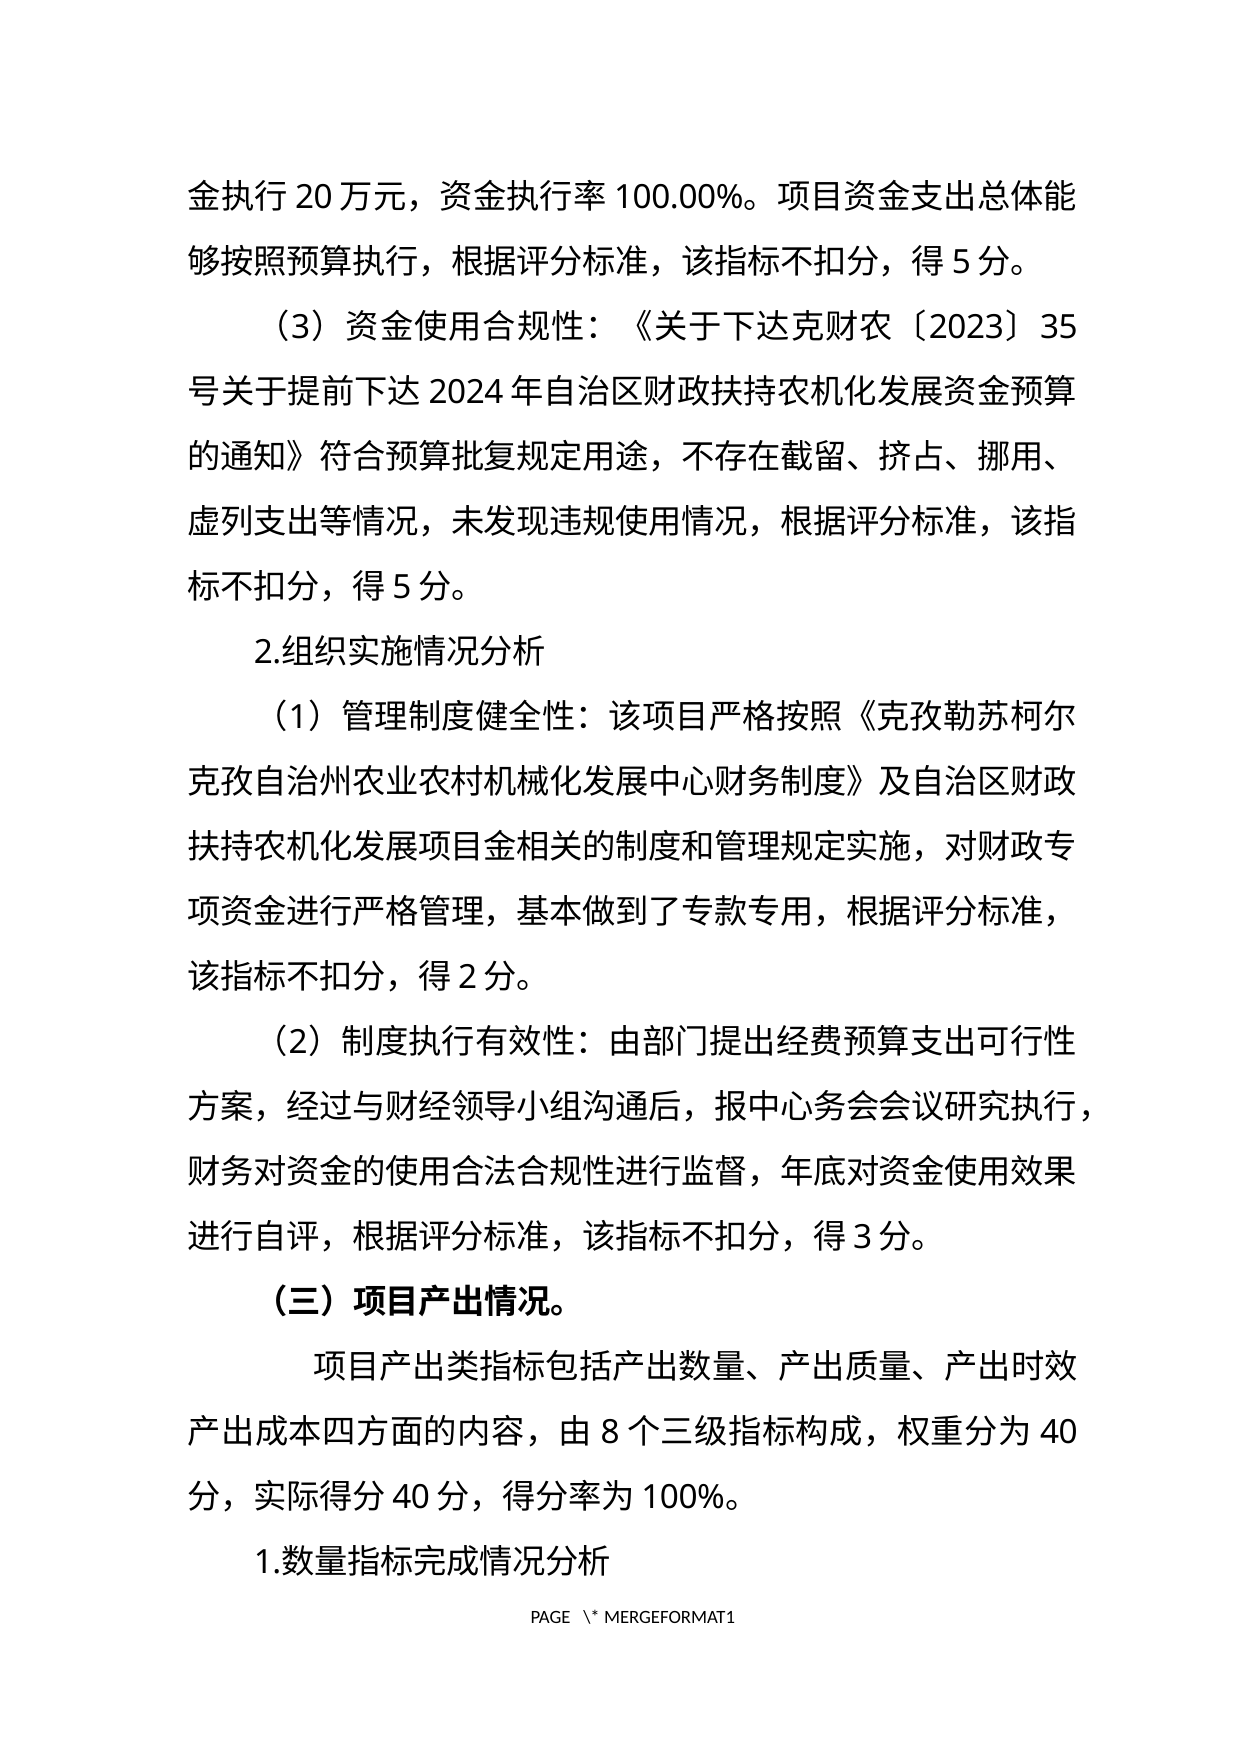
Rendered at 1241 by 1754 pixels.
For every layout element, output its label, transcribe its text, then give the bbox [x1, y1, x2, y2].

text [187, 1332, 1078, 1592]
text （三）项目产出情况。 [187, 1267, 1078, 1332]
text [187, 162, 1078, 1267]
